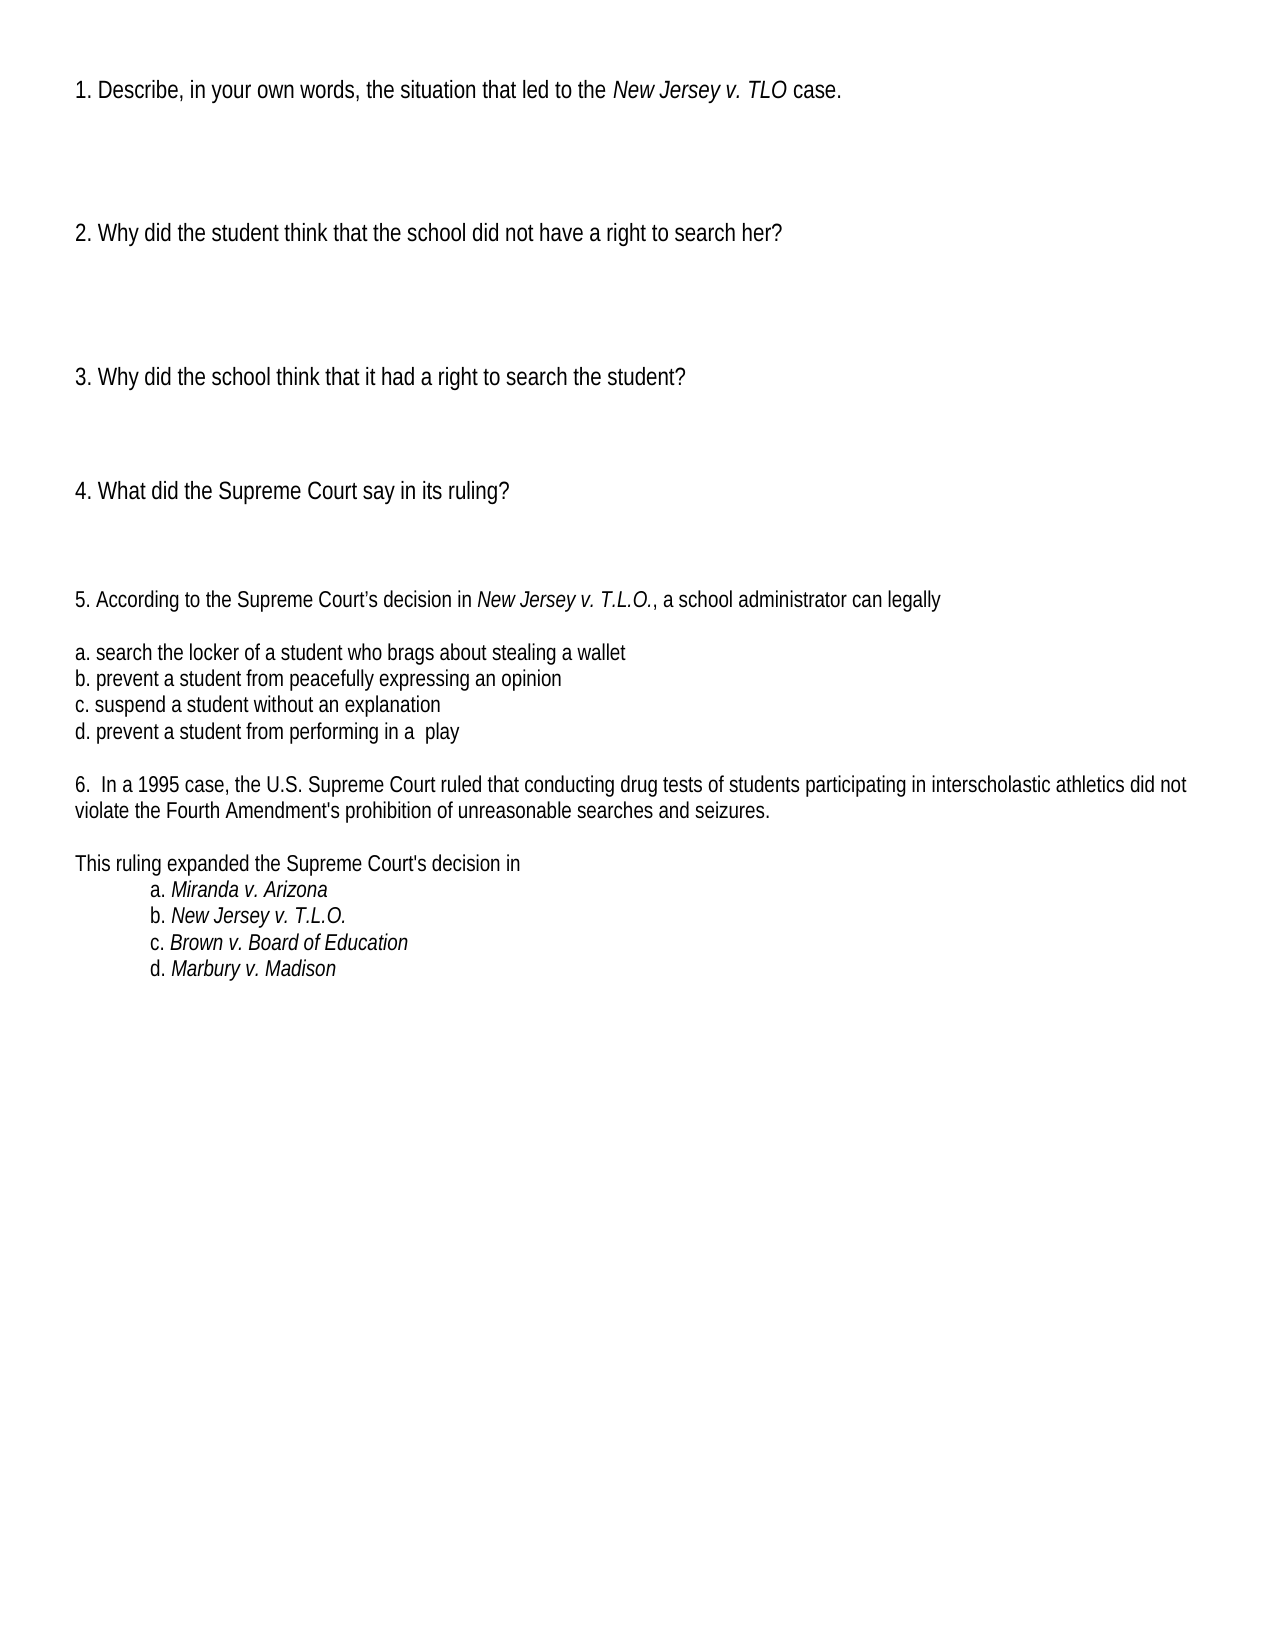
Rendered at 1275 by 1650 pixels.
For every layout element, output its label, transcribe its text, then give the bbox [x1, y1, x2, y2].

text b. prevent a student from peacefully expressing an opinion [75, 665, 1200, 691]
text d. prevent a student from performing in a play [75, 718, 1200, 744]
text b. New Jersey v. T.L.O. [75, 902, 1200, 929]
text 3. Why did the school think that it had a right to search the student? [75, 361, 1200, 390]
text d. Marbury v. Madison [75, 955, 1200, 981]
text This ruling expanded the Supreme Court's decision in [75, 849, 1200, 876]
text 6. In a 1995 case, the U.S. Supreme Court ruled that conducting drug tests of students participating in interscholastic athletics did not violate the Fourth Amendment's prohibition of unreasonable searches and seizures. [75, 771, 1200, 823]
text 1. Describe, in your own words, the situation that led to the New Jersey v. TLO case. [75, 75, 1200, 104]
text 2. Why did the student think that the school did not have a right to search her? [75, 218, 1200, 247]
text c. Brown v. Board of Education [75, 929, 1200, 955]
text a. search the locker of a student who brags about stealing a wallet [75, 639, 1200, 665]
text 4. What did the Supreme Court say in its ruling? [75, 476, 1200, 505]
text c. suspend a student without an explanation [75, 691, 1200, 718]
text a. Miranda v. Arizona [75, 876, 1200, 902]
text 5. According to the Supreme Court’s decision in New Jersey v. T.L.O., a school administrator can legally [75, 586, 1200, 612]
